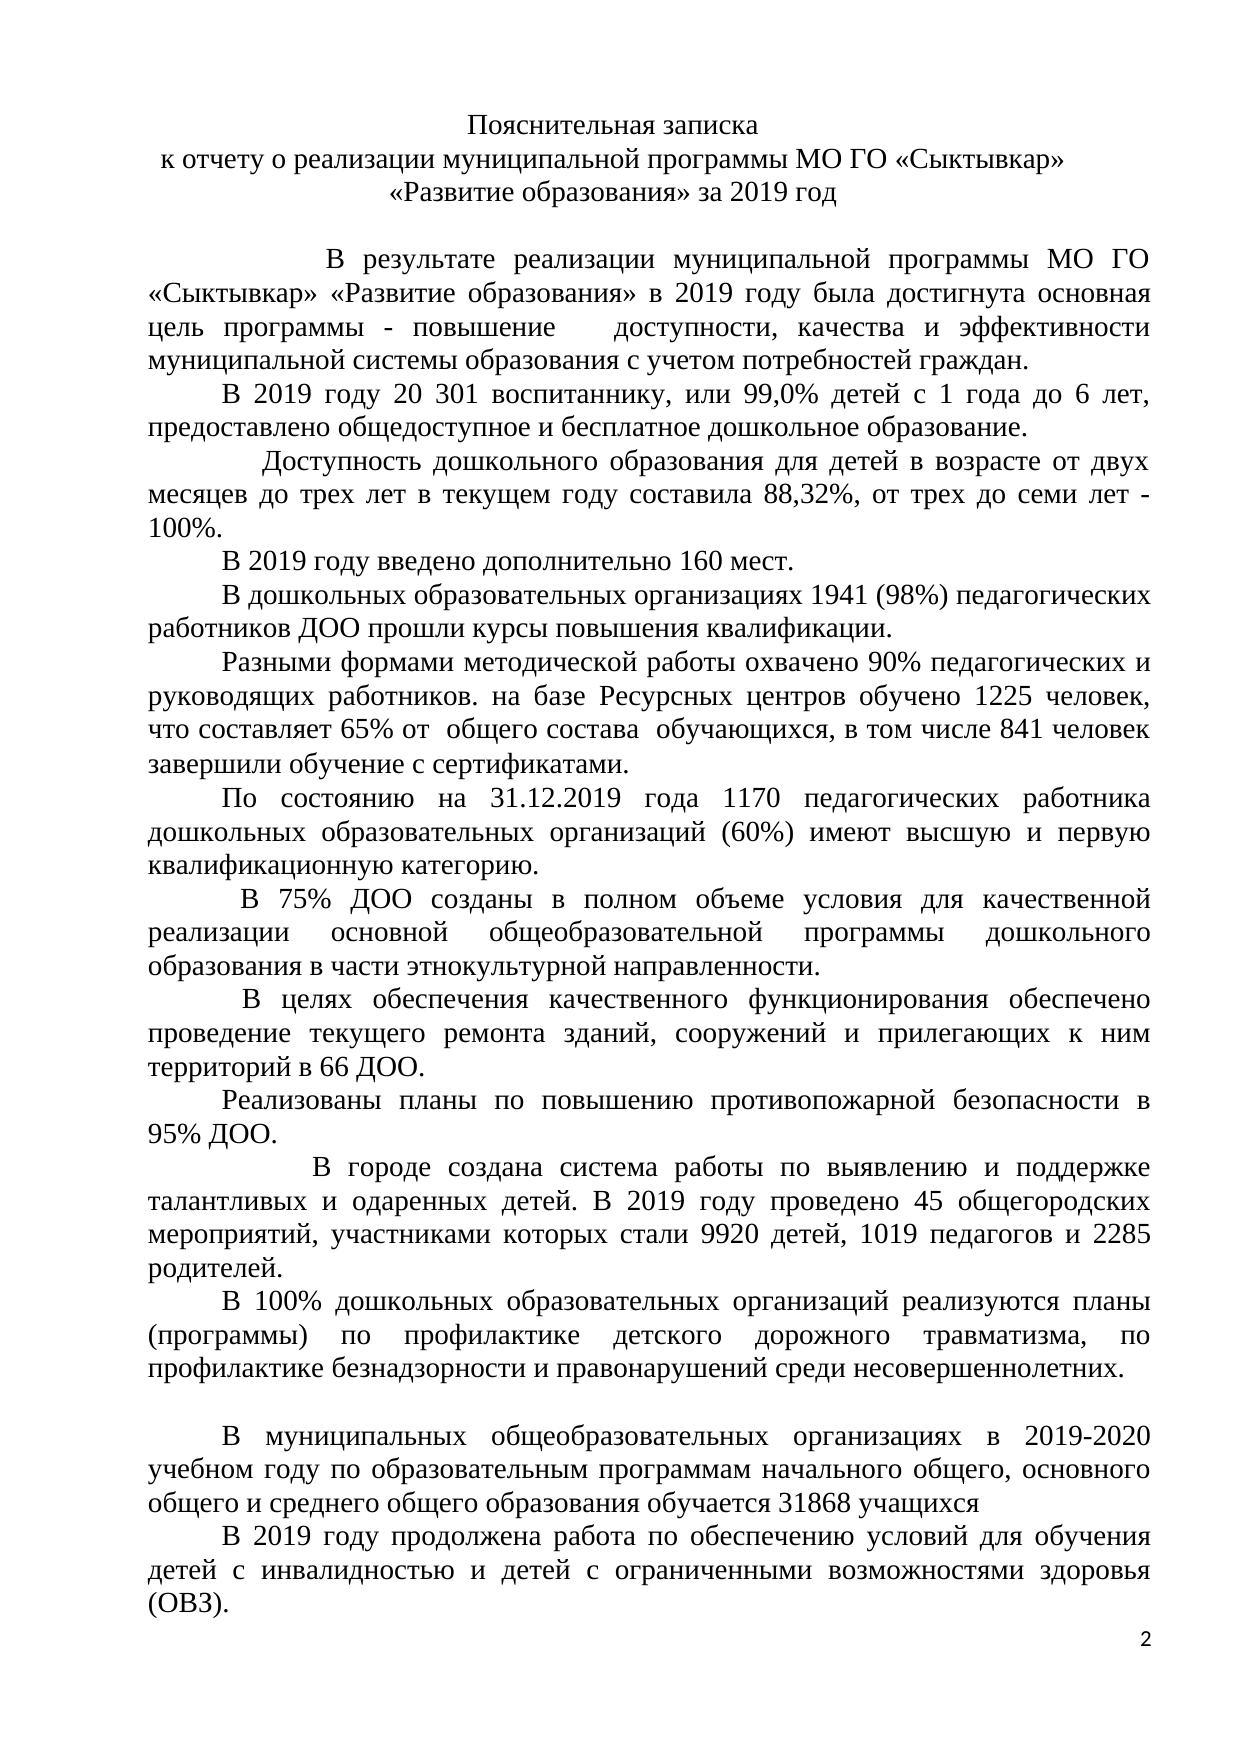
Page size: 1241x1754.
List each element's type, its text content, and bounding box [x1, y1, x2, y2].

text В 75% ДОО созданы в полном объеме условия для качественной реализации основной общеобразовательной программы дошкольного образования в части этнокультурной направленности. [148, 881, 1152, 982]
text Пояснительная записка [44, 107, 1152, 141]
text В дошкольных образовательных организациях 1941 (98%) педагогических работников ДОО прошли курсы повышения квалификации. [148, 577, 1152, 644]
text Разными формами методической работы охвачено 90% педагогических и руководящих работников. на базе Ресурсных центров обучено 1225 человек, что составляет 65% от общего состава обучающихся, в том числе 841 человек завершили обучение с сертификатами. [148, 644, 1152, 780]
text В 2019 году продолжена работа по обеспечению условий для обучения детей с инвалидностью и детей с ограниченными возможностями здоровья (ОВЗ). [148, 1518, 1152, 1619]
text В целях обеспечения качественного функционирования обеспечено проведение текущего ремонта зданий, сооружений и прилегающих к ним территорий в 66 ДОО. [148, 982, 1152, 1082]
text В 100% дошкольных образовательных организаций реализуются планы (программы) по профилактике детского дорожного травматизма, по профилактике безнадзорности и правонарушений среди несовершеннолетних. [148, 1283, 1152, 1384]
text По состоянию на 31.12.2019 года 1170 педагогических работника дошкольных образовательных организаций (60%) имеют высшую и первую квалификационную категорию. [148, 780, 1152, 881]
text В городе создана система работы по выявлению и поддержке талантливых и одаренных детей. В 2019 году проведено 45 общегородских мероприятий, участниками которых стали 9920 детей, 1019 педагогов и 2285 родителей. [148, 1149, 1152, 1283]
text Доступность дошкольного образования для детей в возрасте от двух месяцев до трех лет в текущем году составила 88,32%, от трех до семи лет - 100%. [148, 443, 1152, 543]
text В 2019 году введено дополнительно 160 мест. [148, 543, 1152, 577]
text «Развитие образования» за 2019 год [74, 174, 1152, 208]
text к отчету о реализации муниципальной программы МО ГО «Сыктывкар» [74, 141, 1152, 174]
text В 2019 году 20 301 воспитаннику, или 99,0% детей с 1 года до 6 лет, предоставлено общедоступное и бесплатное дошкольное образование. [148, 376, 1152, 443]
text В муниципальных общеобразовательных организациях в 2019-2020 учебном году по образовательным программам начального общего, основного общего и среднего общего образования обучается 31868 учащихся [148, 1418, 1152, 1518]
text В результате реализации муниципальной программы МО ГО «Сыктывкар» «Развитие образования» в 2019 году была достигнута основная цель программы - повышение доступности, качества и эффективности муниципальной системы образования с учетом потребностей граждан. [148, 242, 1152, 376]
text Реализованы планы по повышению противопожарной безопасности в 95% ДОО. [148, 1082, 1152, 1149]
